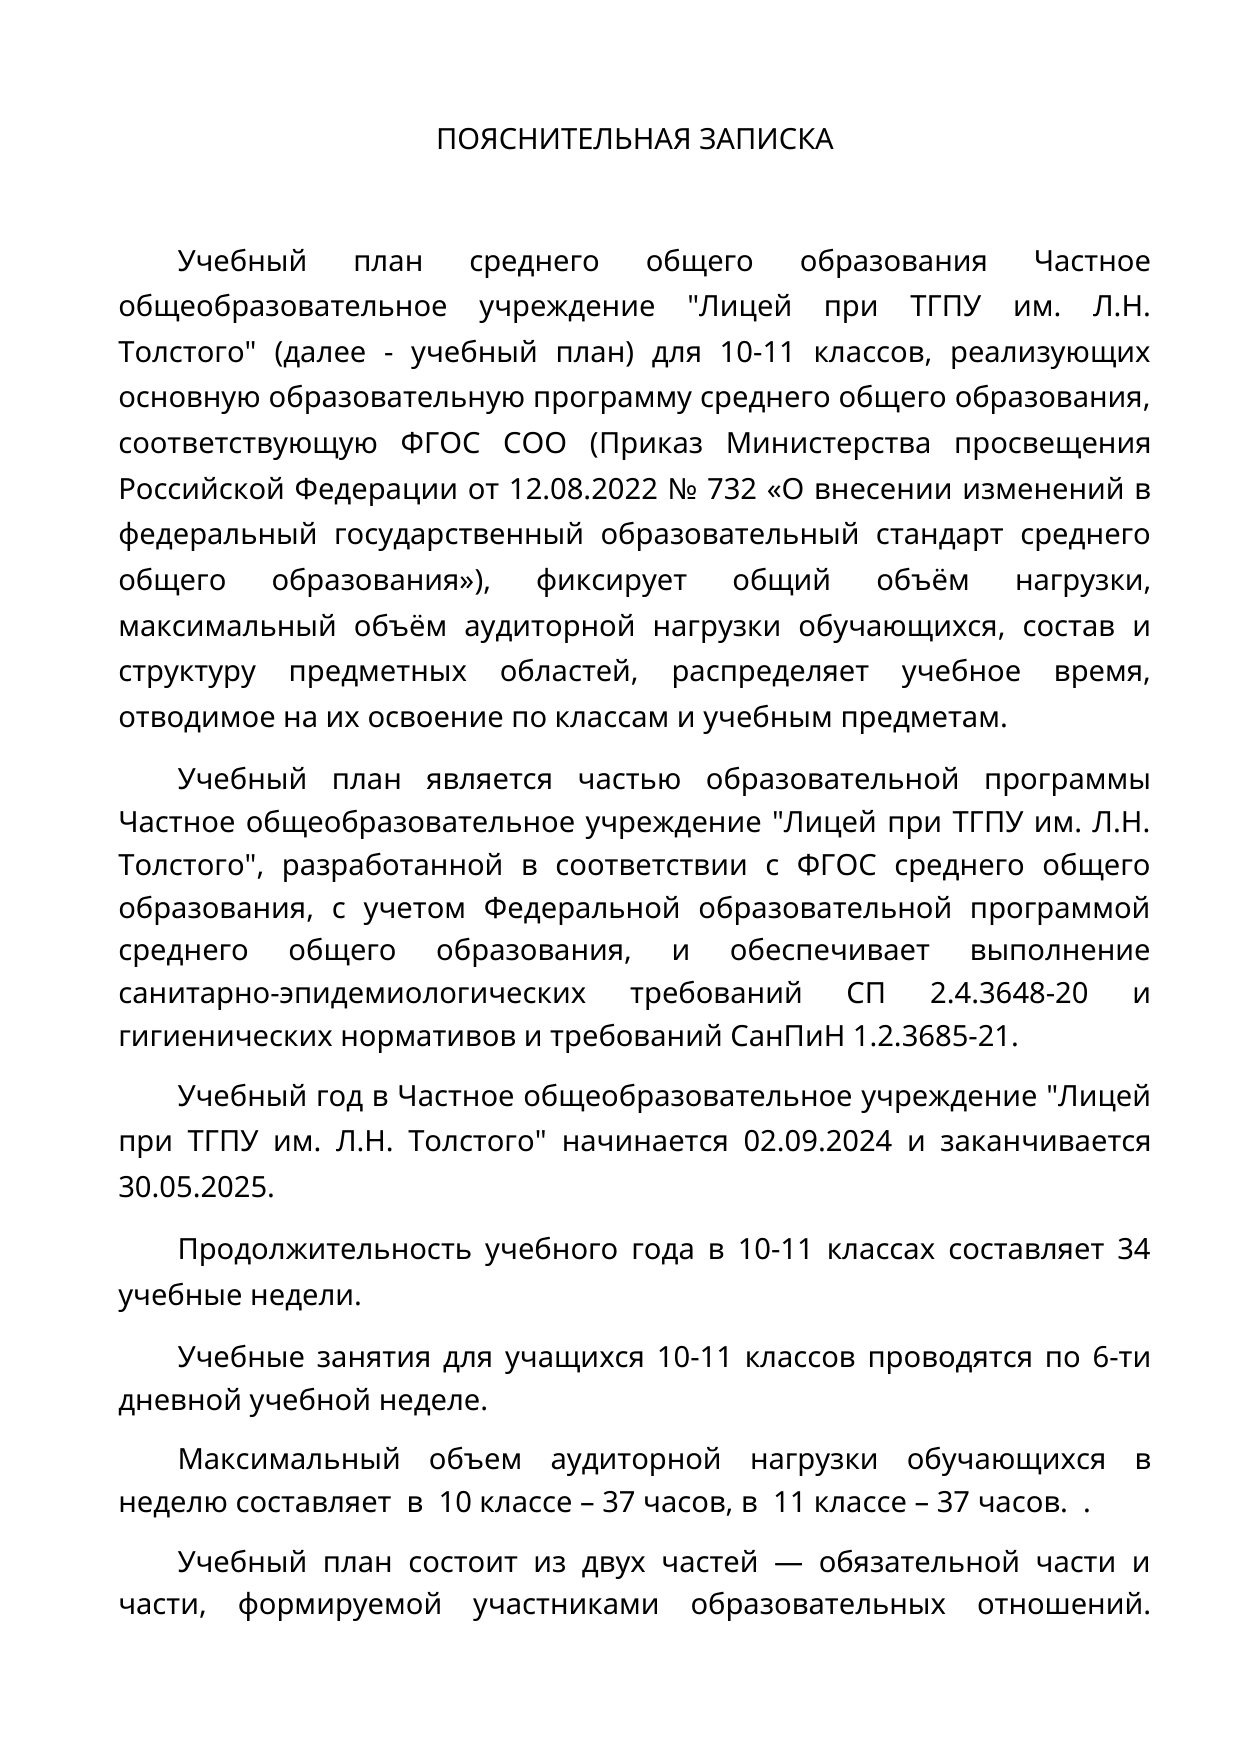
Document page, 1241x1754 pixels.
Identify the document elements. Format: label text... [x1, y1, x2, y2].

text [118, 1541, 1152, 1623]
text Максимальный объем аудиторной нагрузки обучающихся в неделю составляет в 10 классе – 37 часов, в 11 классе – 37 часов. . [118, 1438, 1152, 1521]
text Учебные занятия для учащихся 10-11 классов проводятся по 6-ти дневной учебной неделе. [118, 1336, 1152, 1419]
text Продолжительность учебного года в 10-11 классах составляет 34 учебные недели. [118, 1228, 1152, 1314]
text ПОЯСНИТЕЛЬНАЯ ЗАПИСКА [118, 118, 1152, 158]
text Учебный план среднего общего образования Частное общеобразовательное учреждение "Лицей при ТГПУ им. Л.Н. Толстого" (далее - учебный план) для 10-11 классов, реализующих основную образовательную программу среднего общего образования, соответствующую ФГОС СОО (Приказ Министерства просвещения Российской Федерации от 12.08.2022 № 732 «О внесении изменений в федеральный государственный образовательный стандарт среднего общего образования»), фиксирует общий объём нагрузки, максимальный объём аудиторной нагрузки обучающихся, состав и структуру предметных областей, распределяет учебное время, отводимое на их освоение по классам и учебным предметам. [118, 240, 1152, 736]
text Учебный год в Частное общеобразовательное учреждение "Лицей при ТГПУ им. Л.Н. Толстого" начинается 02.09.2024 и заканчивается 30.05.2025. [118, 1075, 1152, 1206]
text Учебный план является частью образовательной программы Частное общеобразовательное учреждение "Лицей при ТГПУ им. Л.Н. Толстого", разработанной в соответствии с ФГОС среднего общего образования, с учетом Федеральной образовательной программой среднего общего образования, и обеспечивает выполнение санитарно-эпидемиологических требований СП 2.4.3648-20 и гигиенических нормативов и требований СанПиН 1.2.3685-21. [118, 758, 1152, 1055]
